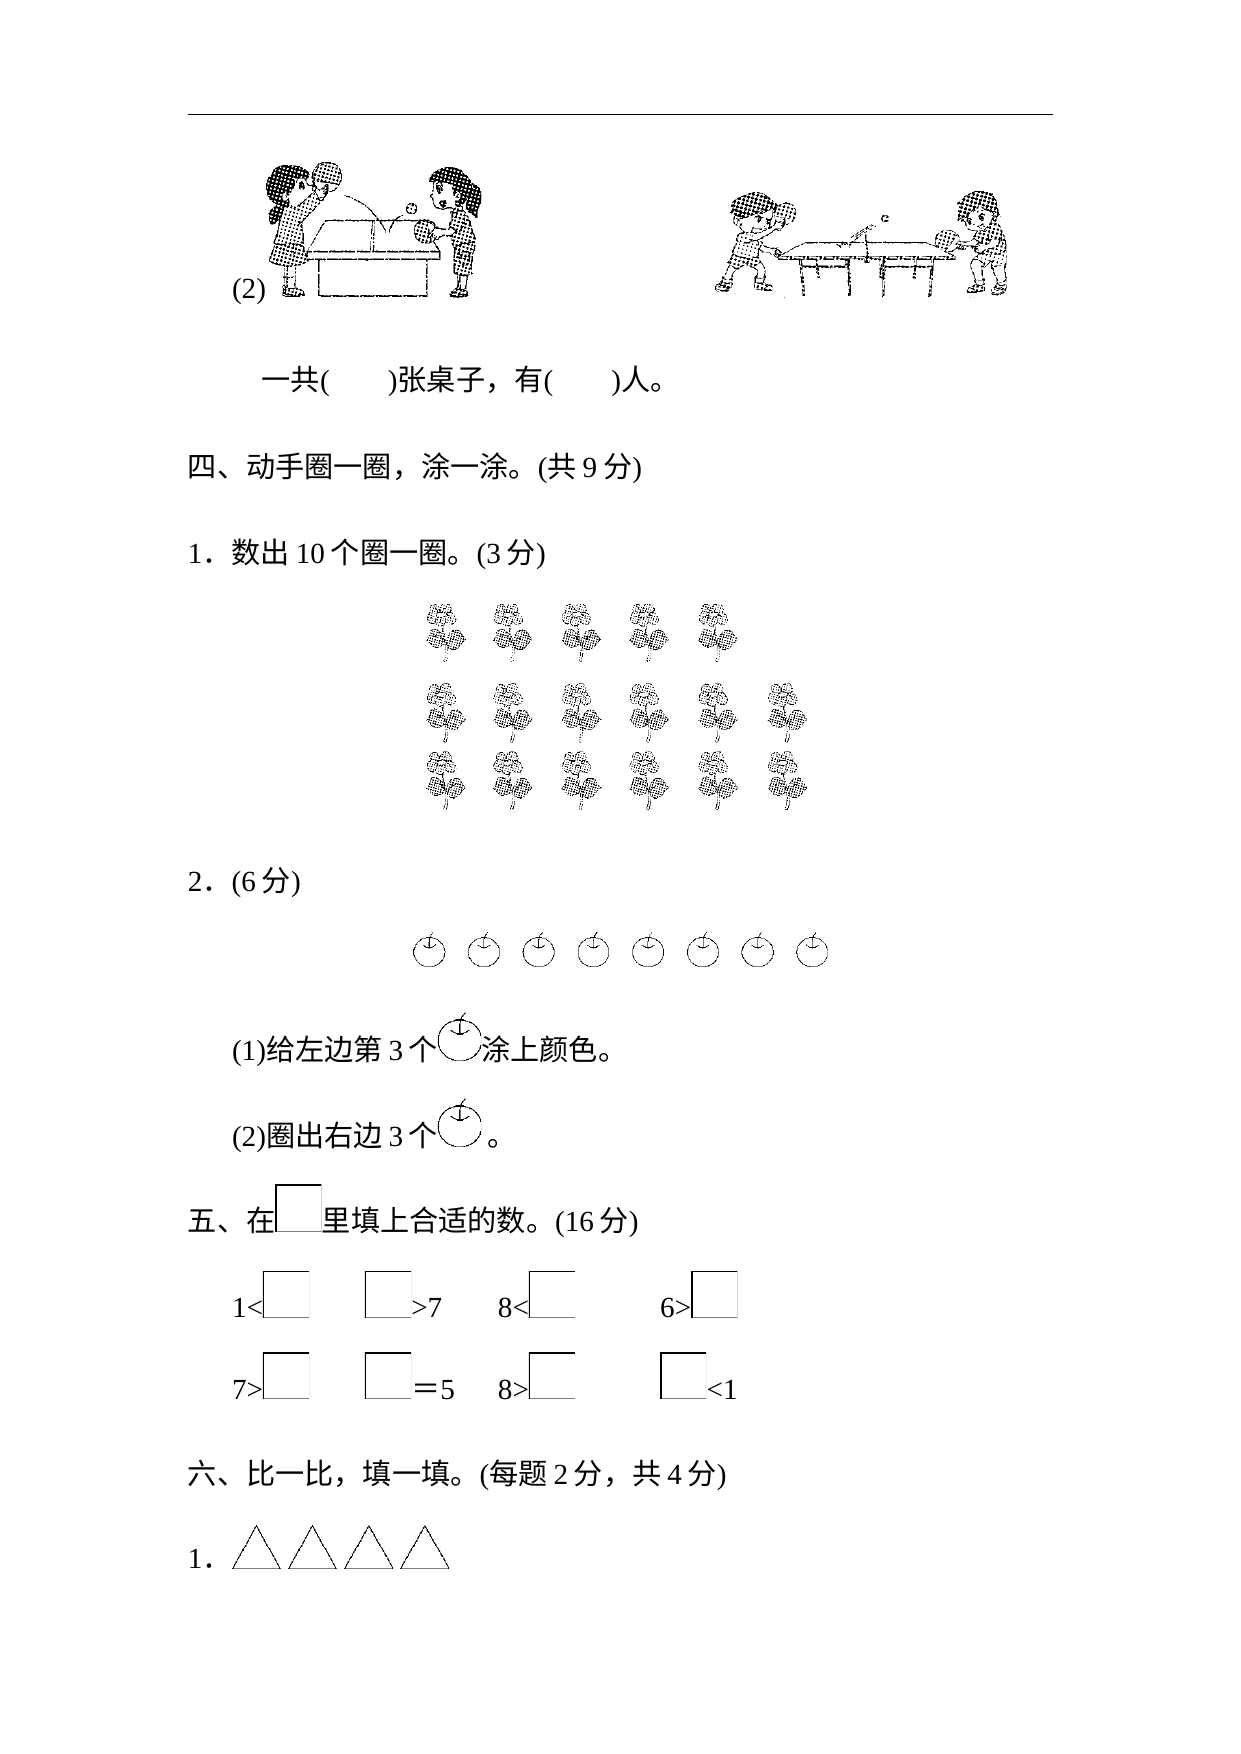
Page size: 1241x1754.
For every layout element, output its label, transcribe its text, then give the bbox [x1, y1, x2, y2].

picture [437, 1012, 482, 1061]
text 1． [188, 1525, 1053, 1590]
picture [364, 1352, 412, 1399]
picture [528, 1271, 575, 1318]
picture [399, 1525, 449, 1569]
text (1)给左边第3个涂上颜色。 [232, 1012, 1053, 1077]
text 2．(6分) [188, 846, 1053, 911]
picture [265, 162, 482, 298]
text 1．数出10个圈一圈。(3分) [188, 518, 1053, 583]
picture [231, 1525, 281, 1569]
picture [426, 604, 815, 810]
text 五、在里填上合适的数。(16分) [188, 1185, 1053, 1250]
text 7> ＝5 8> <1 [232, 1353, 1053, 1418]
picture [262, 1271, 310, 1318]
picture [287, 1525, 337, 1569]
picture [343, 1525, 393, 1569]
text 四、动手圈一圈，涂一涂。(共9分) [188, 432, 1053, 497]
picture [275, 1184, 322, 1232]
picture [437, 1098, 482, 1147]
picture [528, 1352, 575, 1399]
text (2)圈出右边3个 。 [232, 1099, 1053, 1164]
picture [413, 932, 828, 967]
text 六、比一比，填一填。(每题2分，共4分) [188, 1439, 1053, 1504]
picture [660, 1352, 707, 1399]
picture [364, 1271, 412, 1318]
text 1< >7 8< 6> [232, 1271, 1053, 1336]
text 一共( )张桌子，有( )人。 [261, 346, 1053, 411]
picture [714, 191, 1007, 298]
picture [262, 1352, 310, 1399]
picture [691, 1271, 738, 1318]
